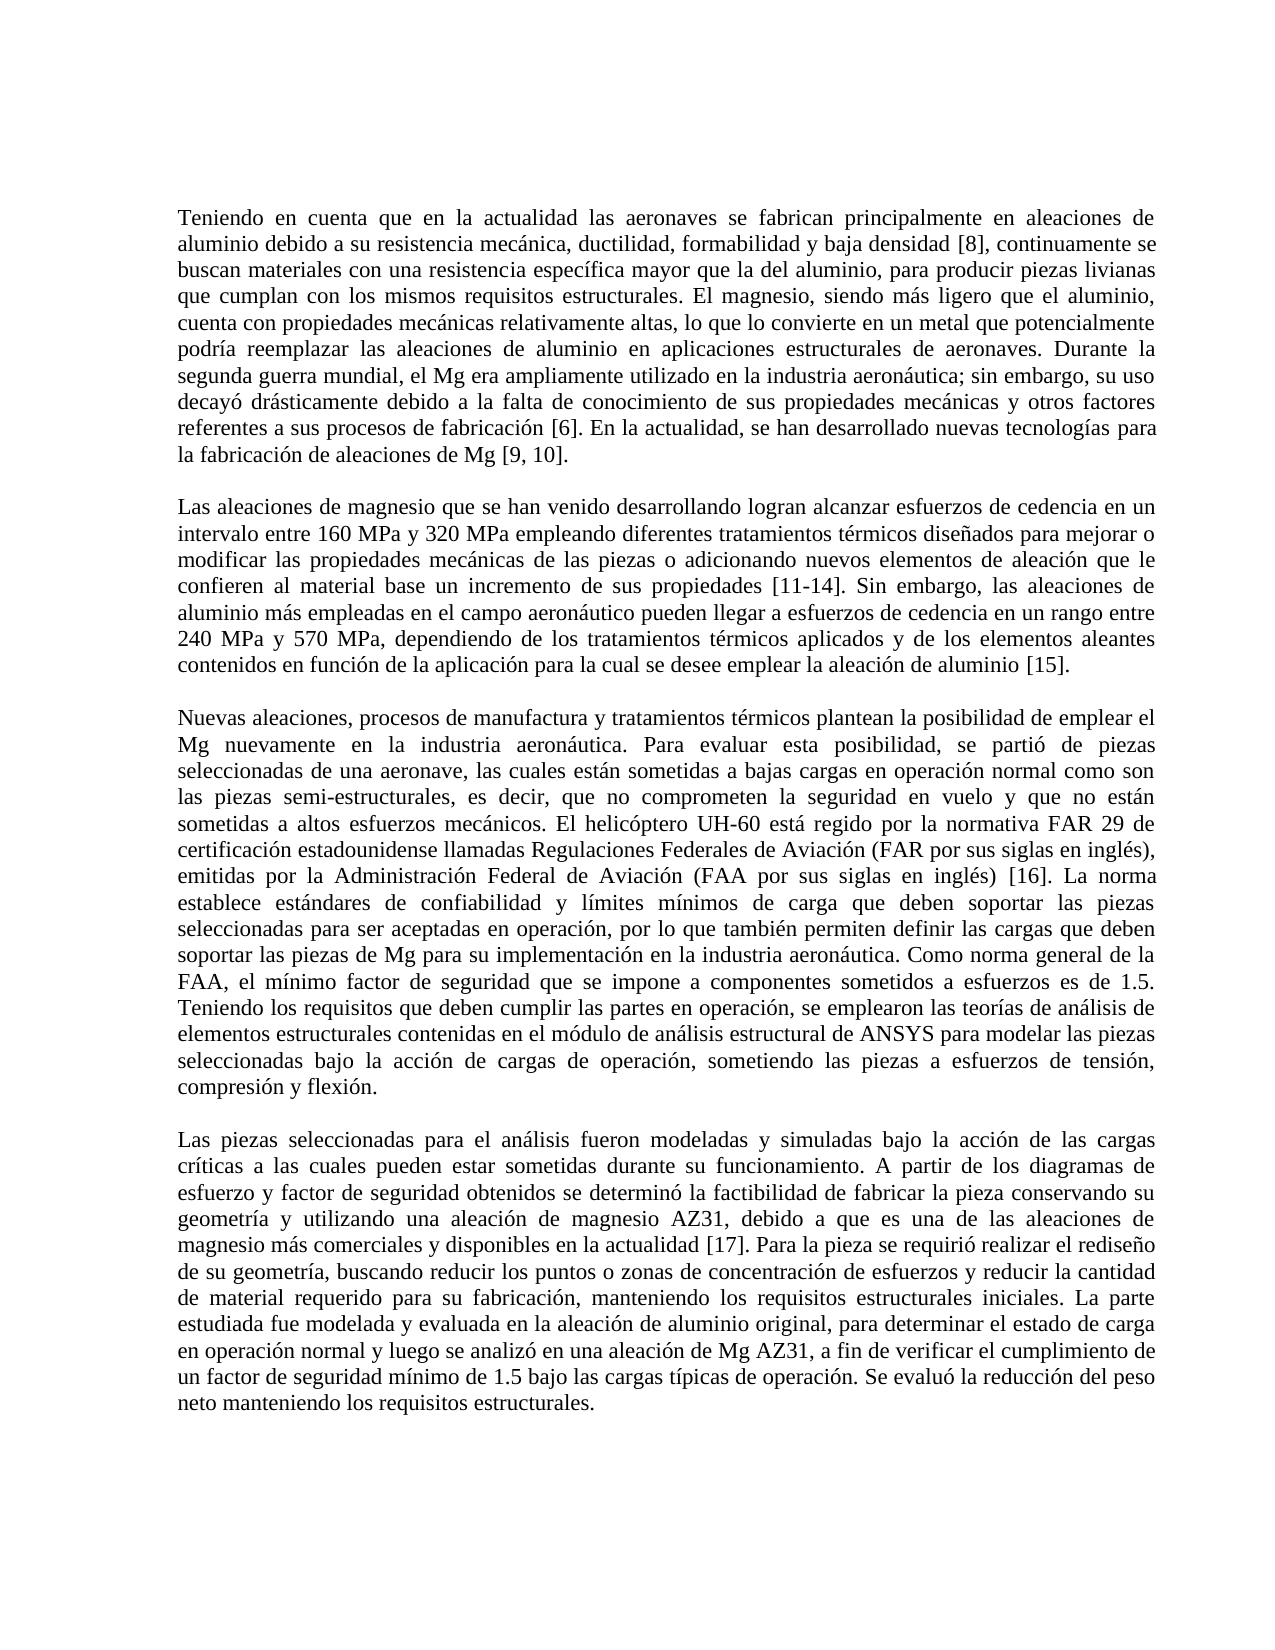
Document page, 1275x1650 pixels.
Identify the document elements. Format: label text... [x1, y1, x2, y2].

text Las aleaciones de magnesio que se han venido desarrollando logran alcanzar esfuerzos de cedencia en un intervalo entre 160 MPa y 320 MPa empleando diferentes tratamientos térmicos diseñados para mejorar o modificar las propiedades mecánicas de las piezas o adicionando nuevos elementos de aleación que le confieren al material base un incremento de sus propiedades [11-14]. Sin embargo, las aleaciones de aluminio más empleadas en el campo aeronáutico pueden llegar a esfuerzos de cedencia en un rango entre 240 MPa y 570 MPa, dependiendo de los tratamientos térmicos aplicados y de los elementos aleantes contenidos en función de la aplicación para la cual se desee emplear la aleación de aluminio . [177, 493, 1157, 678]
text Las piezas seleccionadas para el análisis fueron modeladas y simuladas bajo la acción de las cargas críticas a las cuales pueden estar sometidas durante su funcionamiento. A partir de los diagramas de esfuerzo y factor de seguridad obtenidos se determinó la factibilidad de fabricar la pieza conservando su geometría y utilizando una aleación de magnesio AZ31, debido a que es una de las aleaciones de magnesio más comerciales y disponibles en la actualidad . Para la pieza se requirió realizar el rediseño de su geometría, buscando reducir los puntos o zonas de concentración de esfuerzos y reducir la cantidad de material requerido para su fabricación, manteniendo los requisitos estructurales iniciales. La parte estudiada fue modelada y evaluada en la aleación de aluminio original, para determinar el estado de carga en operación normal y luego se analizó en una aleación de Mg AZ31, a fin de verificar el cumplimiento de un factor de seguridad mínimo de 1.5 bajo las cargas típicas de operación. Se evaluó la reducción del peso neto manteniendo los requisitos estructurales. [177, 1126, 1157, 1416]
text Teniendo en cuenta que en la actualidad las aeronaves se fabrican principalmente en aleaciones de aluminio debido a su resistencia mecánica, ductilidad, formabilidad y baja densidad , continuamente se buscan materiales con una resistencia específica mayor que la del aluminio, para producir piezas livianas que cumplan con los mismos requisitos estructurales. El magnesio, siendo más ligero que el aluminio, cuenta con propiedades mecánicas relativamente altas, lo que lo convierte en un metal que potencialmente podría reemplazar las aleaciones de aluminio en aplicaciones estructurales de aeronaves. Durante la segunda guerra mundial, el Mg era ampliamente utilizado en la industria aeronáutica; sin embargo, su uso decayó drásticamente debido a la falta de conocimiento de sus propiedades mecánicas y otros factores referentes a sus procesos de fabricación . En la actualidad, se han desarrollado nuevas tecnologías para la fabricación de aleaciones de Mg . [177, 203, 1157, 467]
text Nuevas aleaciones, procesos de manufactura y tratamientos térmicos plantean la posibilidad de emplear el Mg nuevamente en la industria aeronáutica. Para evaluar esta posibilidad, se partió de piezas seleccionadas de una aeronave, las cuales están sometidas a bajas cargas en operación normal como son las piezas semi-estructurales, es decir, que no comprometen la seguridad en vuelo y que no están sometidas a altos esfuerzos mecánicos. El helicóptero UH-60 está regido por la normativa FAR 29 de certificación estadounidense llamadas Regulaciones Federales de Aviación (FAR por sus siglas en inglés), emitidas por la Administración Federal de Aviación (FAA por sus siglas en inglés) . La norma establece estándares de confiabilidad y límites mínimos de carga que deben soportar las piezas seleccionadas para ser aceptadas en operación, por lo que también permiten definir las cargas que deben soportar las piezas de Mg para su implementación en la industria aeronáutica. Como norma general de la FAA, el mínimo factor de seguridad que se impone a componentes sometidos a esfuerzos es de 1.5. Teniendo los requisitos que deben cumplir las partes en operación, se emplearon las teorías de análisis de elementos estructurales contenidas en el módulo de análisis estructural de ANSYS para modelar las piezas seleccionadas bajo la acción de cargas de operación, sometiendo las piezas a esfuerzos de tensión, compresión y flexión. [177, 704, 1157, 1099]
